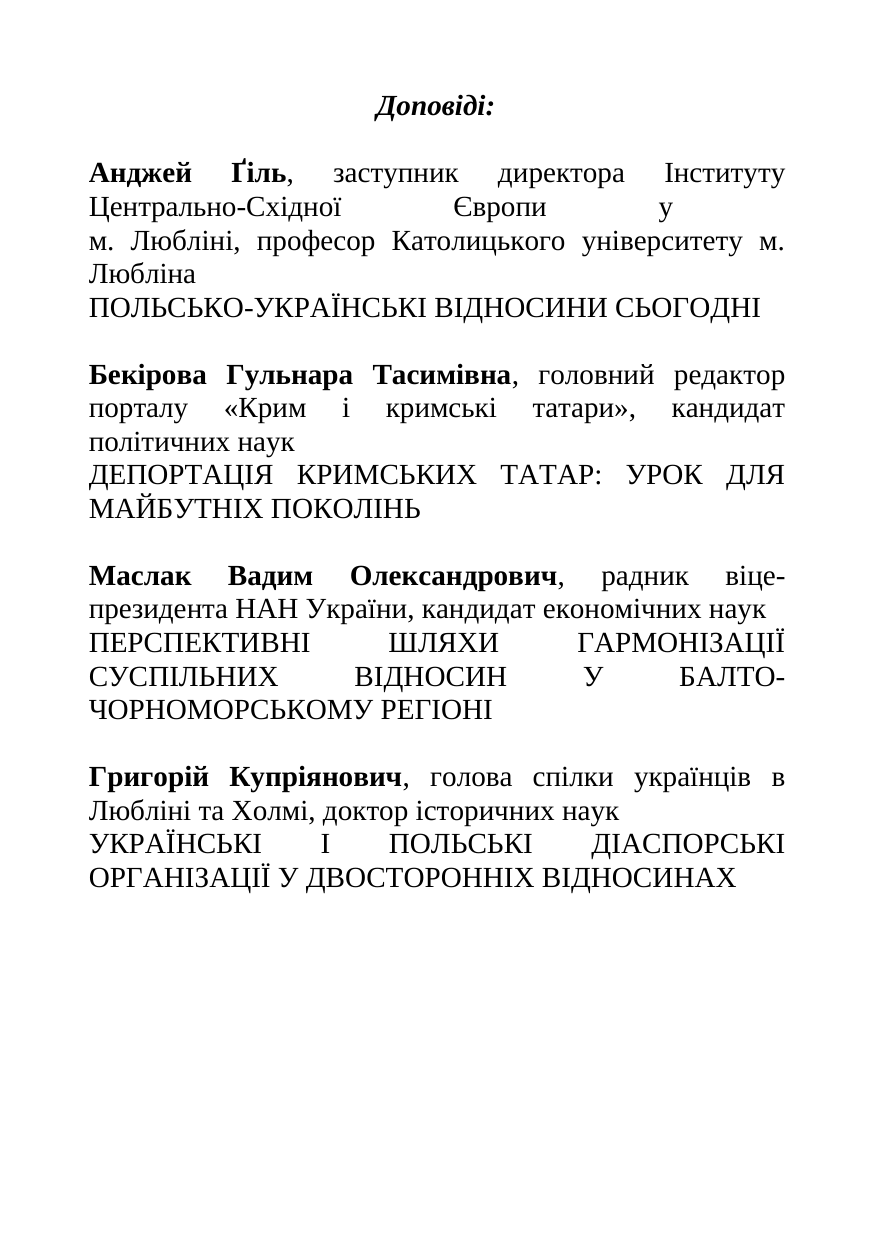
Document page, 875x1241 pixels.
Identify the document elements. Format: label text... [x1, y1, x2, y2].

text Бекірова Гульнара Тасимівна, головний редактор порталу «Крим і кримські татари», кандидат політичних наук [88, 357, 786, 457]
text Григорій Купріянович, голова спілки українців в Любліні та Холмі, доктор історичних наук [88, 759, 786, 826]
text Анджей Ґіль, заступник директора Інституту Центрально-Східної Європи у м. Любліні, професор Католицького університету м. Любліна [88, 156, 786, 290]
text УКРАЇНСЬКІ І ПОЛЬСЬКІ ДІАСПОРСЬКІ ОРГАНІЗАЦІЇ У ДВОСТОРОННІХ ВІДНОСИНАХ [88, 826, 786, 893]
text ДЕПОРТАЦІЯ КРИМСЬКИХ ТАТАР: УРОК ДЛЯ МАЙБУТНІХ ПОКОЛІНЬ [88, 457, 786, 524]
text ПЕРСПЕКТИВНІ ШЛЯХИ ГАРМОНІЗАЦІЇ СУСПІЛЬНИХ ВІДНОСИН У БАЛТО-ЧОРНОМОРСЬКОМУ РЕГІОНІ [88, 625, 786, 726]
text Маслак Вадим Олександрович, радник віце-президента НАН України, кандидат економічних наук [88, 558, 786, 625]
text ПОЛЬСЬКО-УКРАЇНСЬКІ ВІДНОСИНИ СЬОГОДНІ [88, 290, 786, 323]
text Доповіді: [88, 88, 786, 122]
